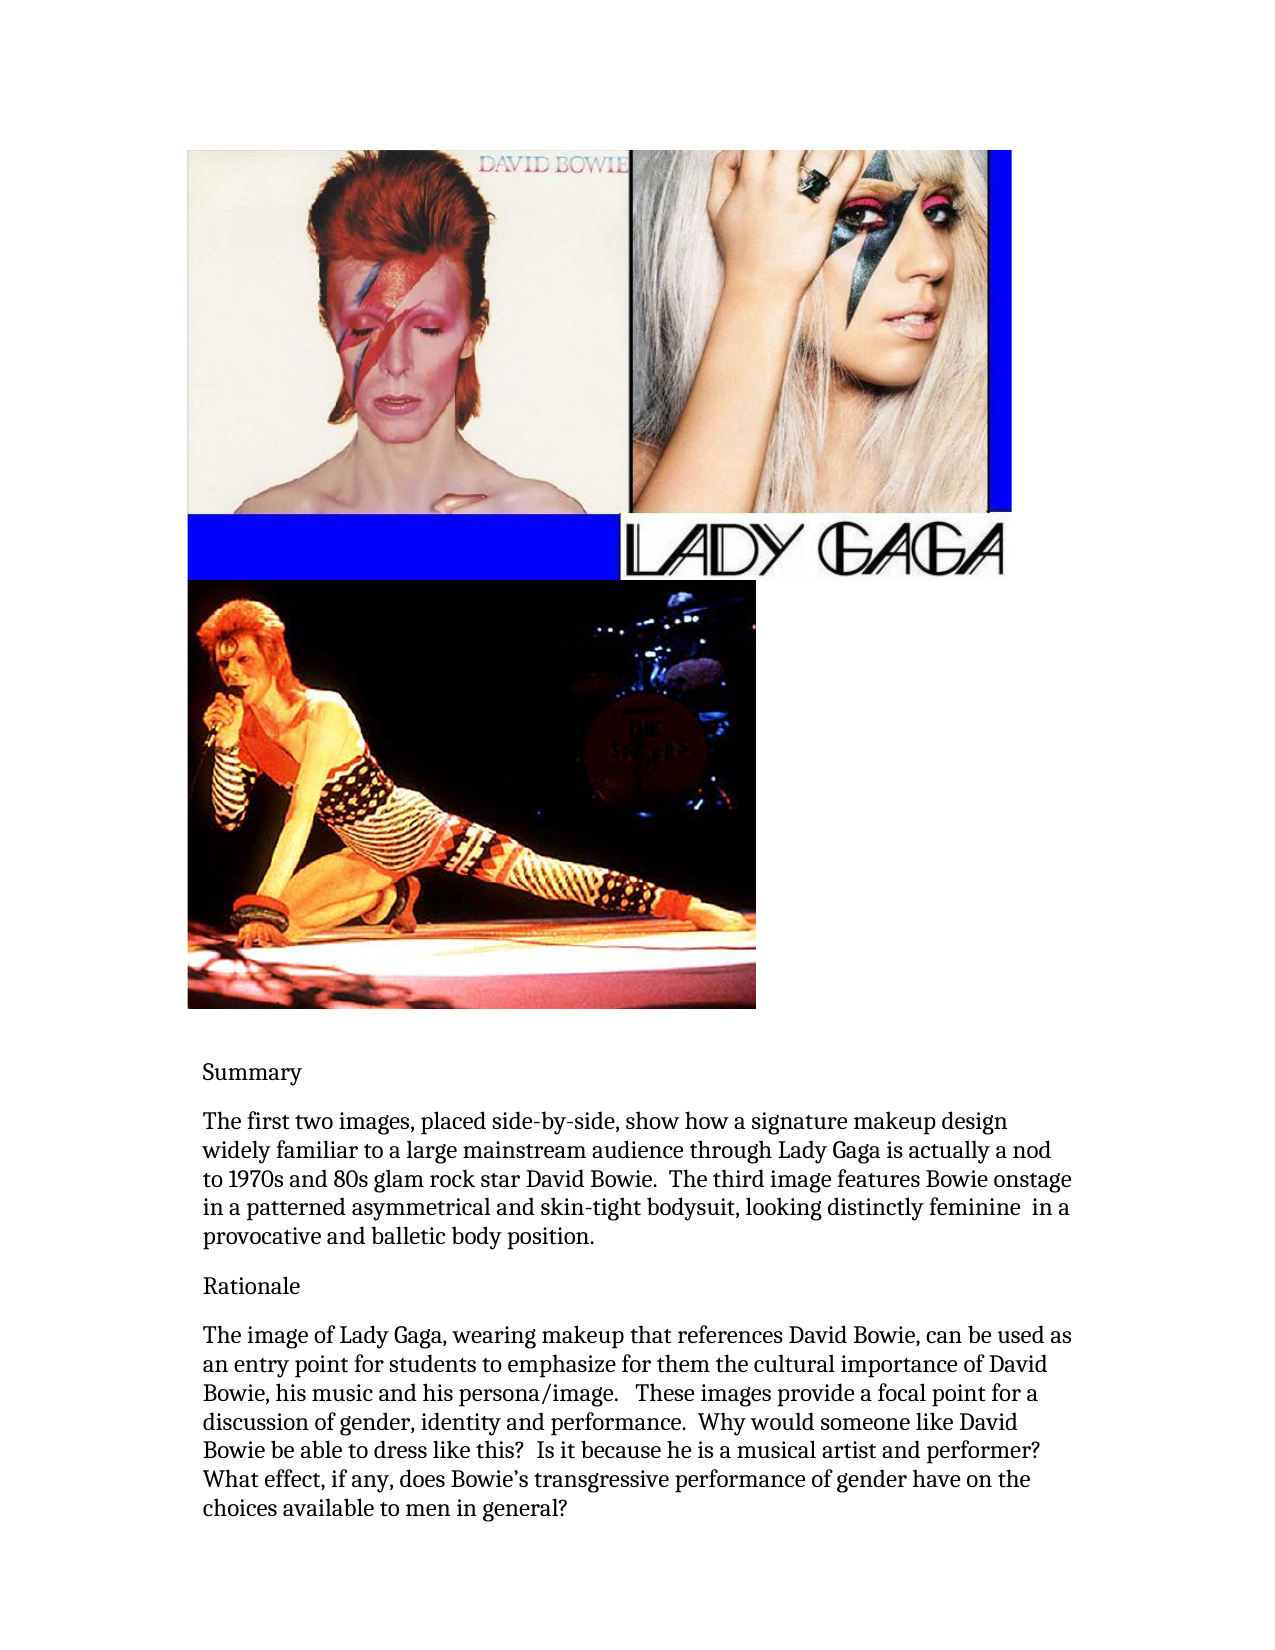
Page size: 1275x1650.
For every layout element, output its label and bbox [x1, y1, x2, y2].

picture [187, 150, 1012, 1009]
